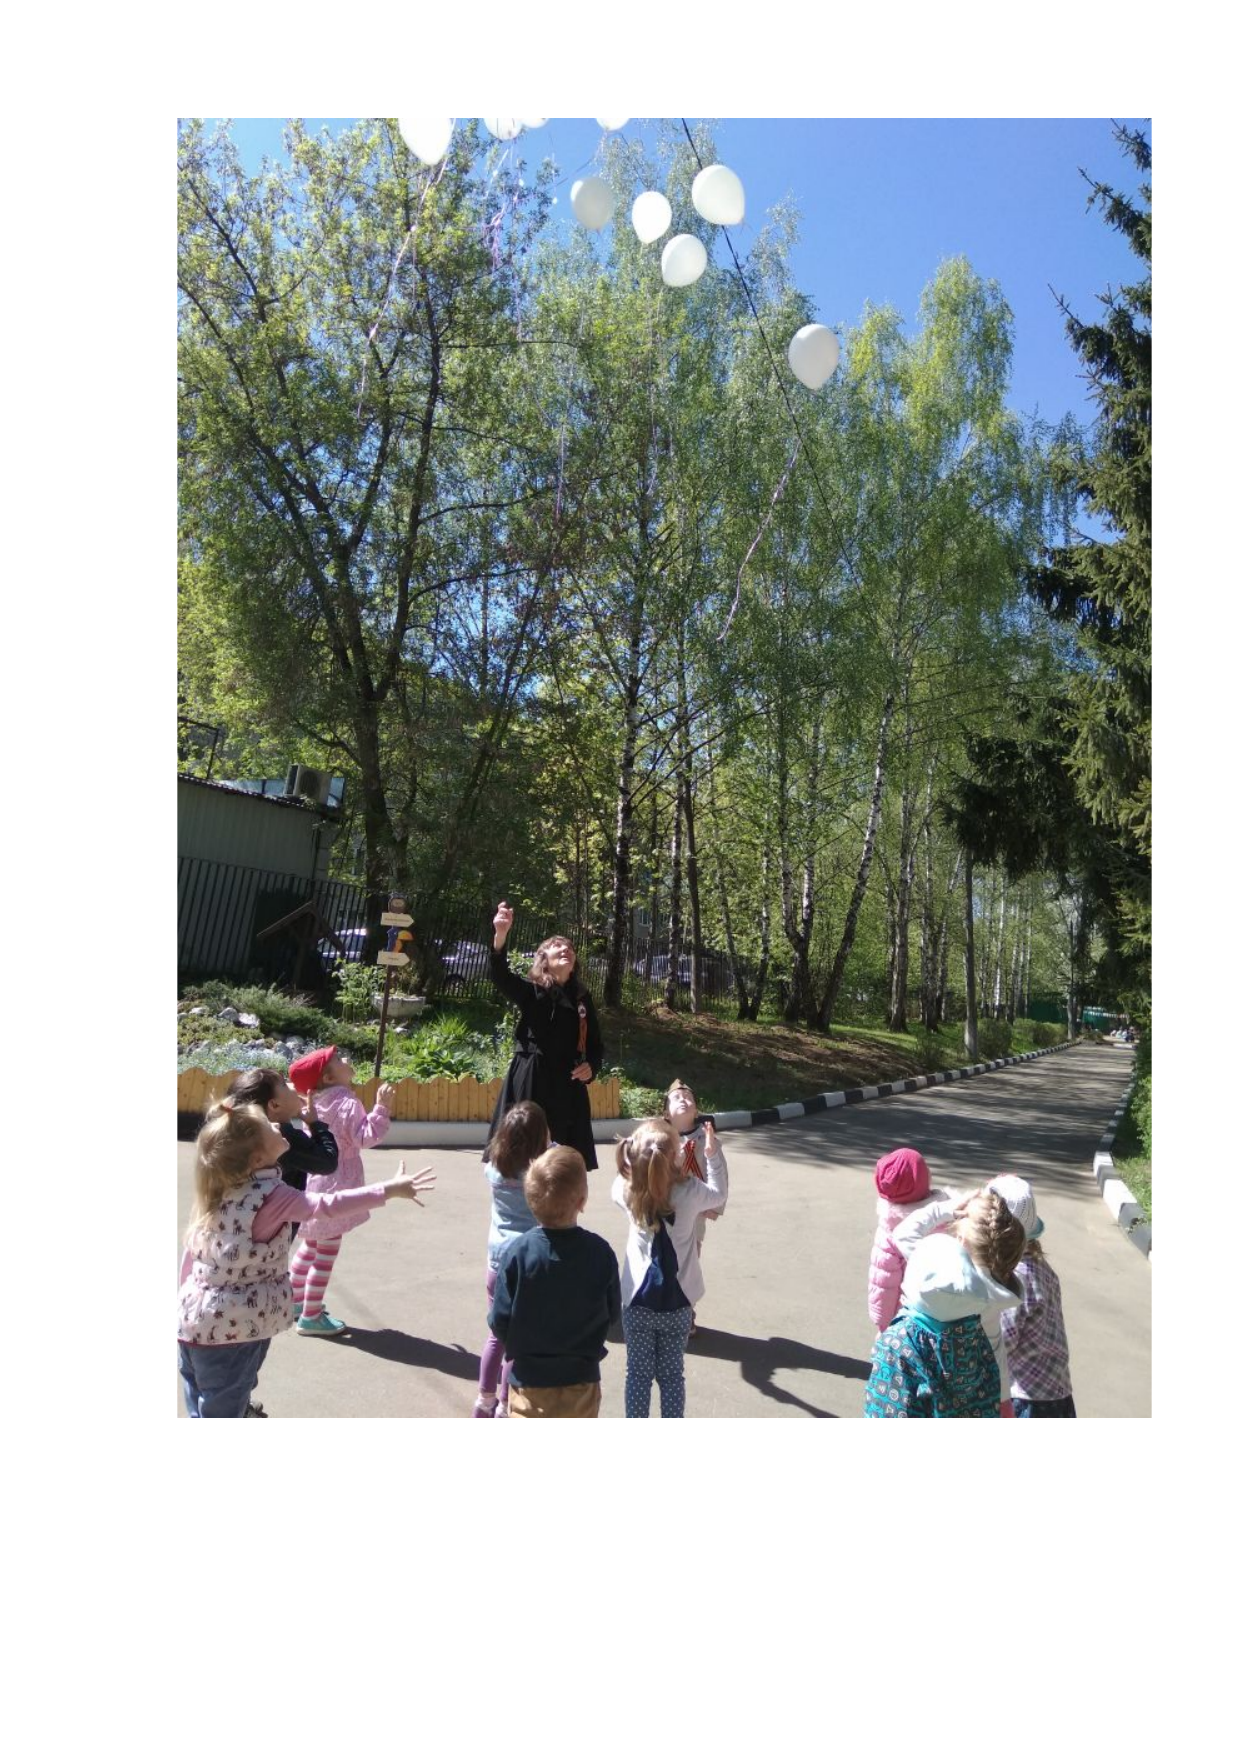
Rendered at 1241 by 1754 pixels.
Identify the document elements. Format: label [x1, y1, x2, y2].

picture [177, 118, 1152, 1418]
